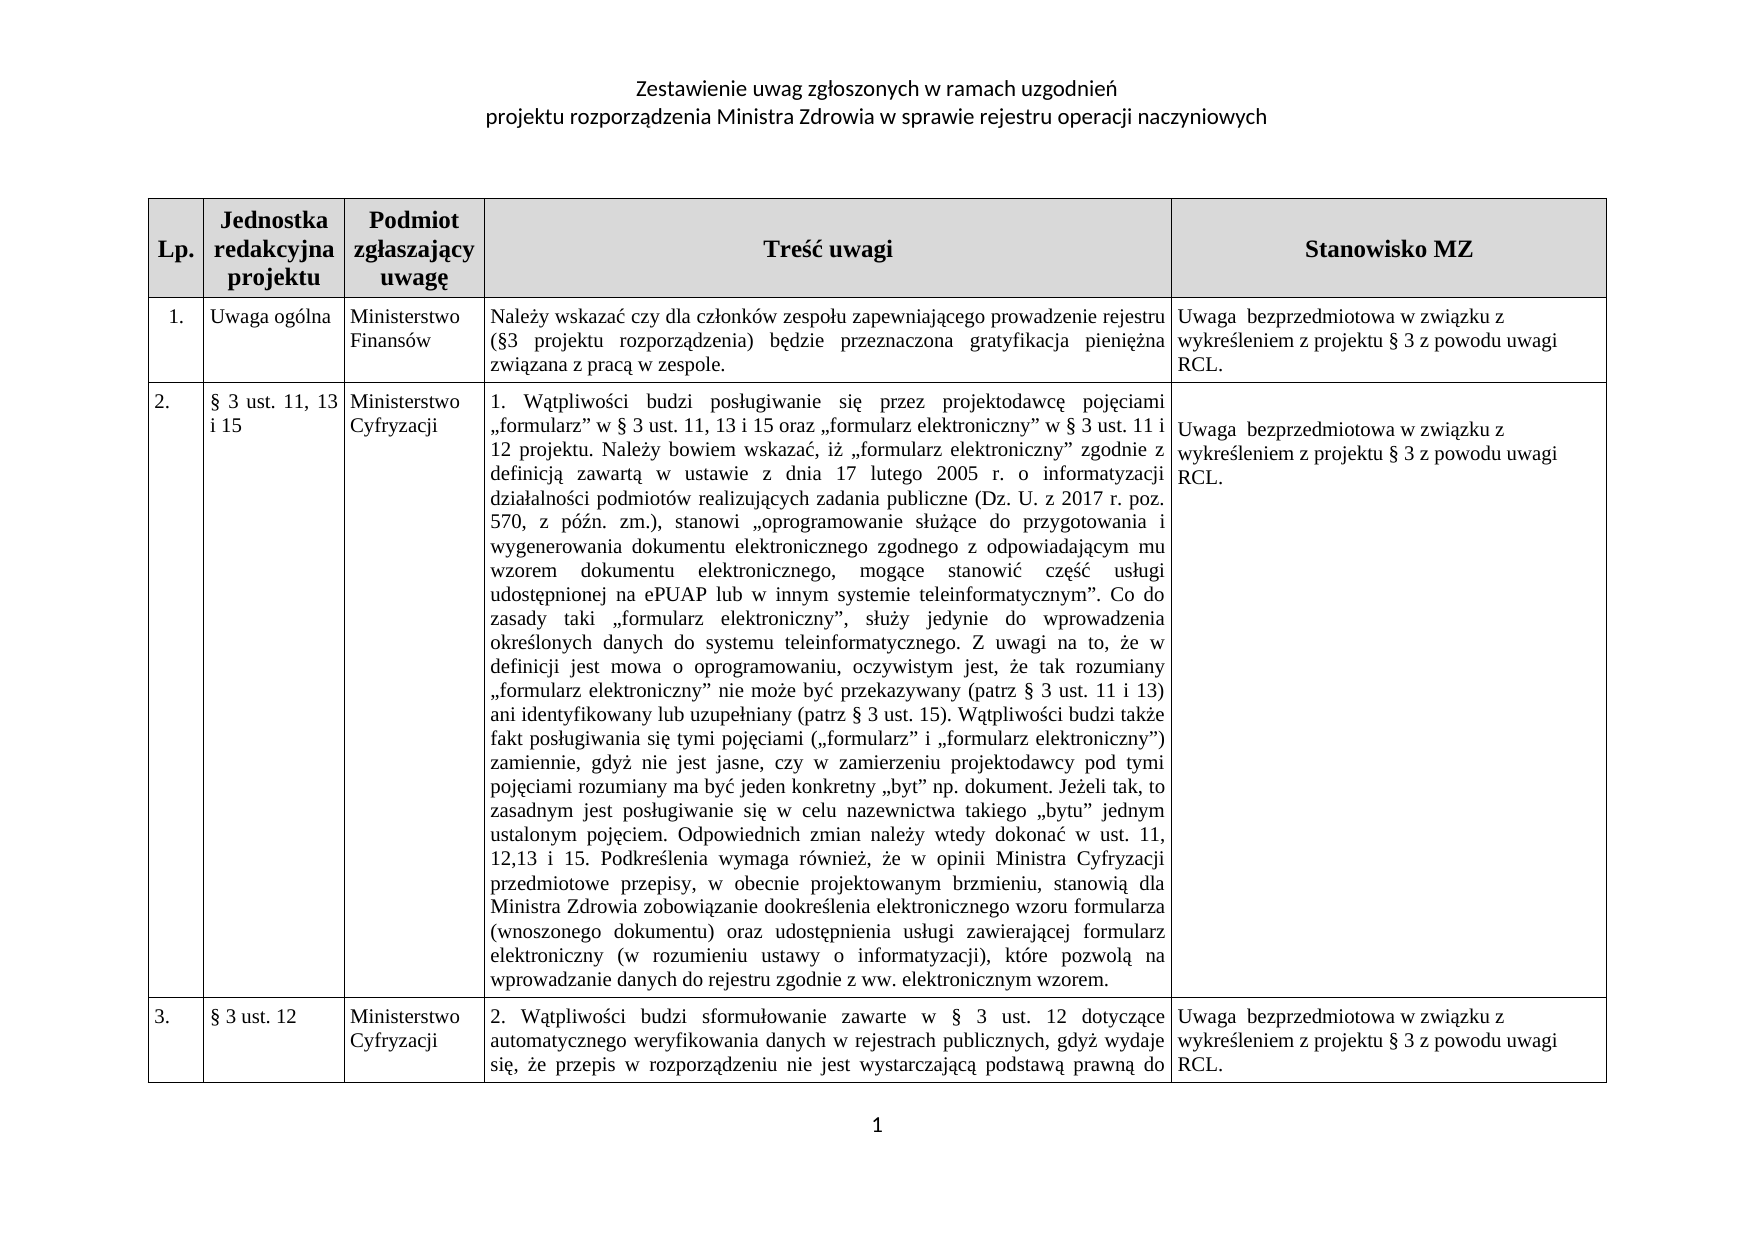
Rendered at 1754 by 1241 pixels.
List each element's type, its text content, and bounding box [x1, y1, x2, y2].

table_cell Ministerstwo Finansów [345, 298, 484, 382]
table_cell 1. [149, 298, 203, 382]
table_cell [1172, 998, 1606, 1082]
table_header Lp. [149, 199, 203, 297]
table_header Stanowisko MZ [1172, 199, 1606, 297]
table_cell Należy wskazać czy dla członków zespołu zapewniającego prowadzenie rejestru (§3 projektu rozporządzenia) będzie przeznaczona gratyfikacja pieniężna związana z pracą w zespole. [485, 298, 1171, 382]
table_cell Uwaga bezprzedmiotowa w związku z wykreśleniem z projektu § 3 z powodu uwagi RCL. [1172, 383, 1606, 997]
table_cell Uwaga ogólna [204, 298, 344, 382]
table_cell 2. [149, 383, 203, 997]
table_cell Ministerstwo Cyfryzacji [345, 383, 484, 997]
table_header Podmiot zgłaszający uwagę [345, 199, 484, 297]
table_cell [485, 998, 1171, 1082]
table_cell § 3 ust. 11, 13 i 15 [204, 383, 344, 997]
table_header Treść uwagi [485, 199, 1171, 297]
table_cell Uwaga bezprzedmiotowa w związku z wykreśleniem z projektu § 3 z powodu uwagi RCL. [1172, 298, 1606, 382]
table_cell Ministerstwo Cyfryzacji [345, 998, 484, 1082]
table_cell 1. Wątpliwości budzi posługiwanie się przez projektodawcę pojęciami „formularz” w § 3 ust. 11, 13 i 15 oraz „formularz elektroniczny” w § 3 ust. 11 i 12 projektu. Należy bowiem wskazać, iż „formularz elektroniczny” zgodnie z definicją zawartą w ustawie z dnia 17 lutego 2005 r. o informatyzacji działalności podmiotów realizujących zadania publiczne (Dz. U. z 2017 r. poz. 570, z późn. zm.), stanowi „oprogramowanie służące do przygotowania i wygenerowania dokumentu elektronicznego zgodnego z odpowiadającym mu wzorem dokumentu elektronicznego, mogące stanowić część usługi udostępnionej na ePUAP lub w innym systemie teleinformatycznym”. Co do zasady taki „formularz elektroniczny”, służy jedynie do wprowadzenia określonych danych do systemu teleinformatycznego. Z uwagi na to, że w definicji jest mowa o oprogramowaniu, oczywistym jest, że tak rozumiany „formularz elektroniczny” nie może być przekazywany (patrz § 3 ust. 11 i 13) ani identyfikowany lub uzupełniany (patrz § 3 ust. 15). Wątpliwości budzi także fakt posługiwania się tymi pojęciami („formularz” i „formularz elektroniczny”) zamiennie, gdyż nie jest jasne, czy w zamierzeniu projektodawcy pod tymi pojęciami rozumiany ma być jeden konkretny „byt” np. dokument. Jeżeli tak, to zasadnym jest posługiwanie się w celu nazewnictwa takiego „bytu” jednym ustalonym pojęciem. Odpowiednich zmian należy wtedy dokonać w ust. 11, 12,13 i 15. Podkreślenia wymaga również, że w opinii Ministra Cyfryzacji przedmiotowe przepisy, w obecnie projektowanym brzmieniu, stanowią dla Ministra Zdrowia zobowiązanie dookreślenia elektronicznego wzoru formularza (wnoszonego dokumentu) oraz udostępnienia usługi zawierającej formularz elektroniczny (w rozumieniu ustawy o informatyzacji), które pozwolą na wprowadzanie danych do rejestru zgodnie z ww. elektronicznym wzorem. [485, 383, 1171, 997]
table_cell § 3 ust. 12 [204, 998, 344, 1082]
table_cell 3. [149, 998, 203, 1082]
table_header Jednostka redakcyjna projektu [204, 199, 344, 297]
